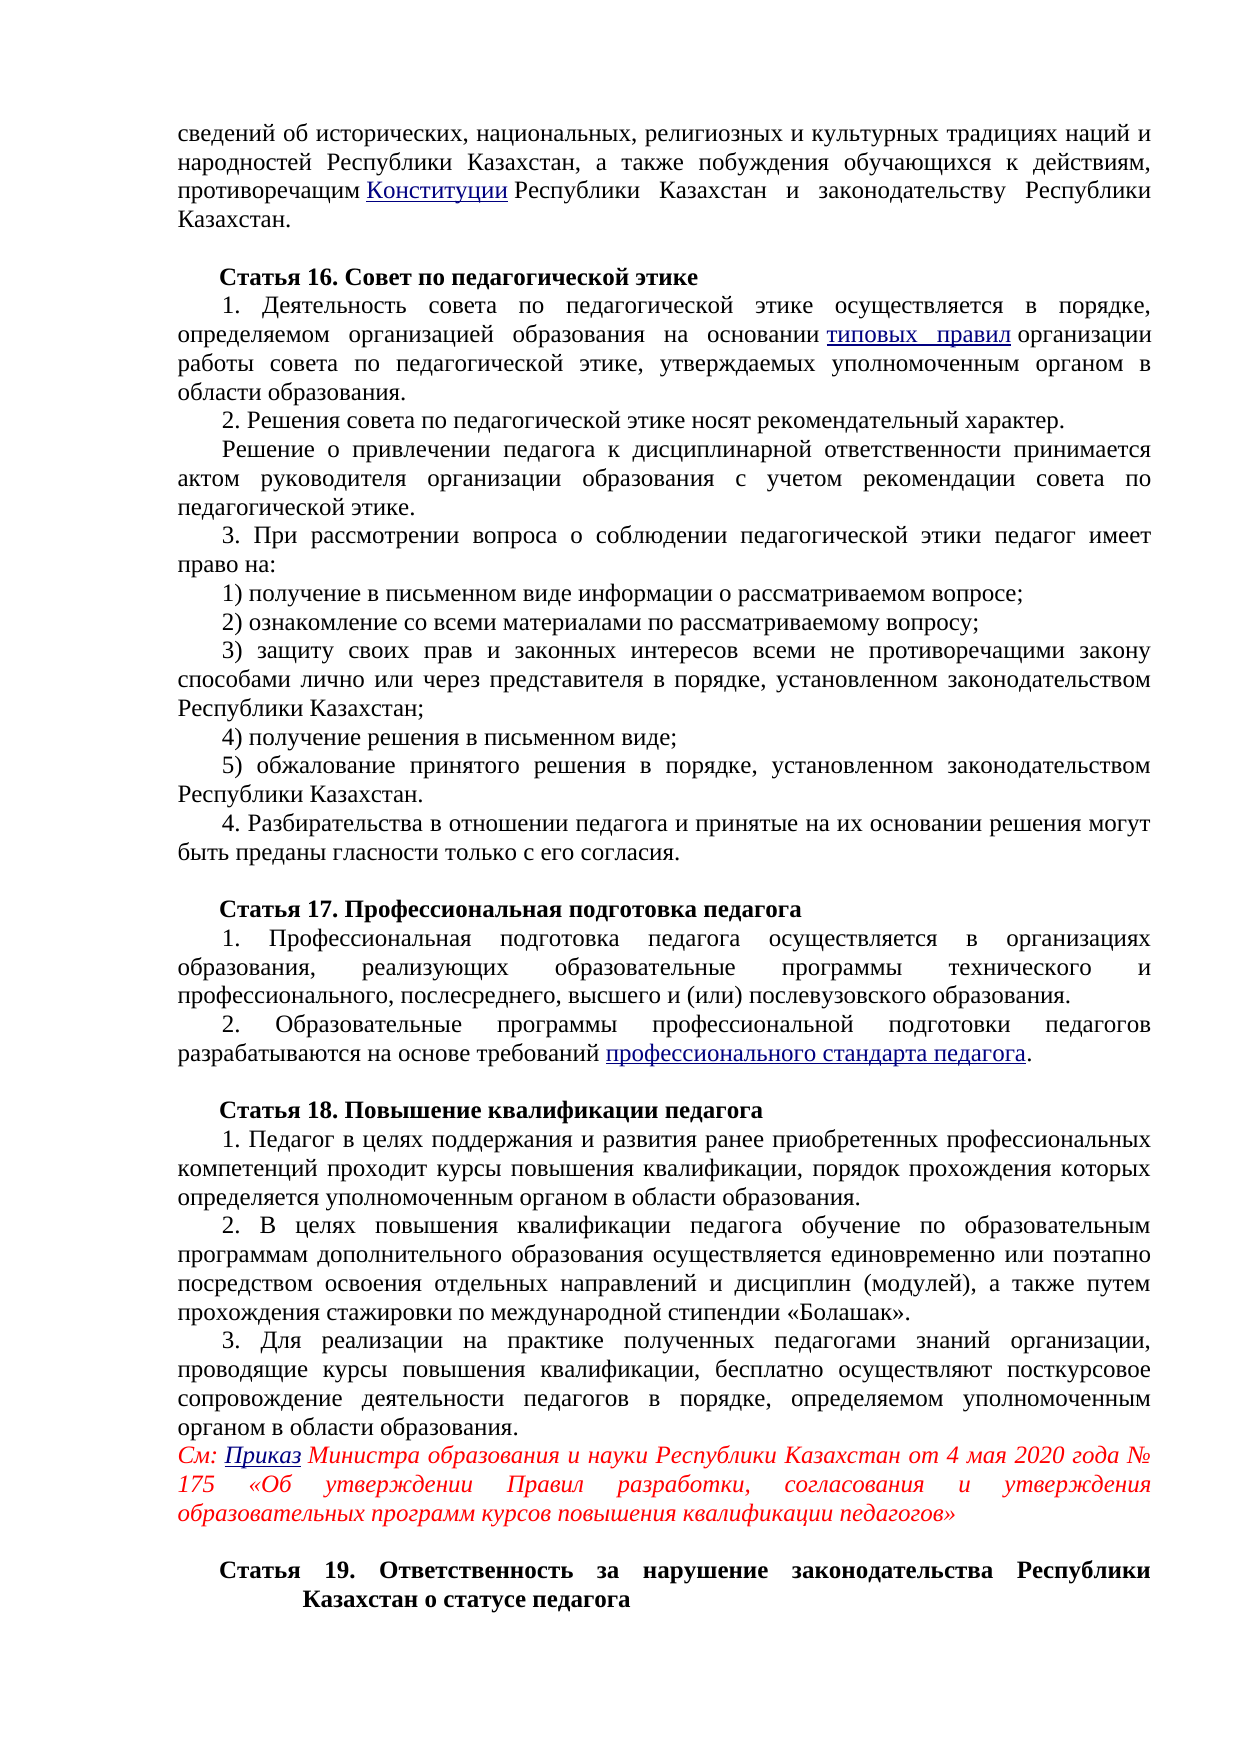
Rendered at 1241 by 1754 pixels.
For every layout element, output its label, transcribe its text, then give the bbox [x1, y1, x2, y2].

text См: Приказ Министра образования и науки Республики Казахстан от 4 мая 2020 года № 175 «Об утверждении Правил разработки, согласования и утверждения образовательных программ курсов повышения квалификации педагогов» [177, 1441, 1152, 1527]
text 4) получение решения в письменном виде; [177, 722, 1152, 751]
text 1) получение в письменном виде информации о рассматриваемом вопросе; [177, 578, 1152, 607]
text 3) защиту своих прав и законных интересов всеми не противоречащими закону способами лично или через представителя в порядке, установленном законодательством Республики Казахстан; [177, 636, 1152, 722]
text 2. В целях повышения квалификации педагога обучение по образовательным программам дополнительного образования осуществляется единовременно или поэтапно посредством освоения отдельных направлений и дисциплин (модулей), а также путем прохождения стажировки по международной стипендии «Болашак». [177, 1211, 1152, 1326]
text 3. При рассмотрении вопроса о соблюдении педагогической этики педагог имеет право на: [177, 521, 1152, 578]
text 2. Образовательные программы профессиональной подготовки педагогов разрабатываются на основе требований профессионального стандарта педагога. [177, 1009, 1152, 1067]
text Статья 18. Повышение квалификации педагога [219, 1096, 1152, 1124]
text 4. Разбирательства в отношении педагога и принятые на их основании решения могут быть преданы гласности только с его согласия. [177, 808, 1152, 866]
text 1. Деятельность совета по педагогической этике осуществляется в порядке, определяемом организацией образования на основании типовых правил организации работы совета по педагогической этике, утверждаемых уполномоченным органом в области образования. [177, 291, 1152, 406]
text Статья 17. Профессиональная подготовка педагога [219, 894, 1152, 923]
text 2) ознакомление со всеми материалами по рассматриваемому вопросу; [177, 607, 1152, 636]
text Решение о привлечении педагога к дисциплинарной ответственности принимается актом руководителя организации образования с учетом рекомендации совета по педагогической этике. [177, 434, 1152, 521]
text Статья 16. Совет по педагогической этике [219, 262, 1152, 291]
text 1. Профессиональная подготовка педагога осуществляется в организациях образования, реализующих образовательные программы технического и профессионального, послесреднего, высшего и (или) послевузовского образования. [177, 923, 1152, 1009]
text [177, 118, 1152, 233]
text Статья 19. Ответственность за нарушение законодательства Республики Казахстан о статусе педагога [219, 1556, 1152, 1613]
text 2. Решения совета по педагогической этике носят рекомендательный характер. [177, 406, 1152, 434]
text 5) обжалование принятого решения в порядке, установленном законодательством Республики Казахстан. [177, 751, 1152, 808]
text 3. Для реализации на практике полученных педагогами знаний организации, проводящие курсы повышения квалификации, бесплатно осуществляют посткурсовое сопровождение деятельности педагогов в порядке, определяемом уполномоченным органом в области образования. [177, 1326, 1152, 1441]
text 1. Педагог в целях поддержания и развития ранее приобретенных профессиональных компетенций проходит курсы повышения квалификации, порядок прохождения которых определяется уполномоченным органом в области образования. [177, 1124, 1152, 1211]
